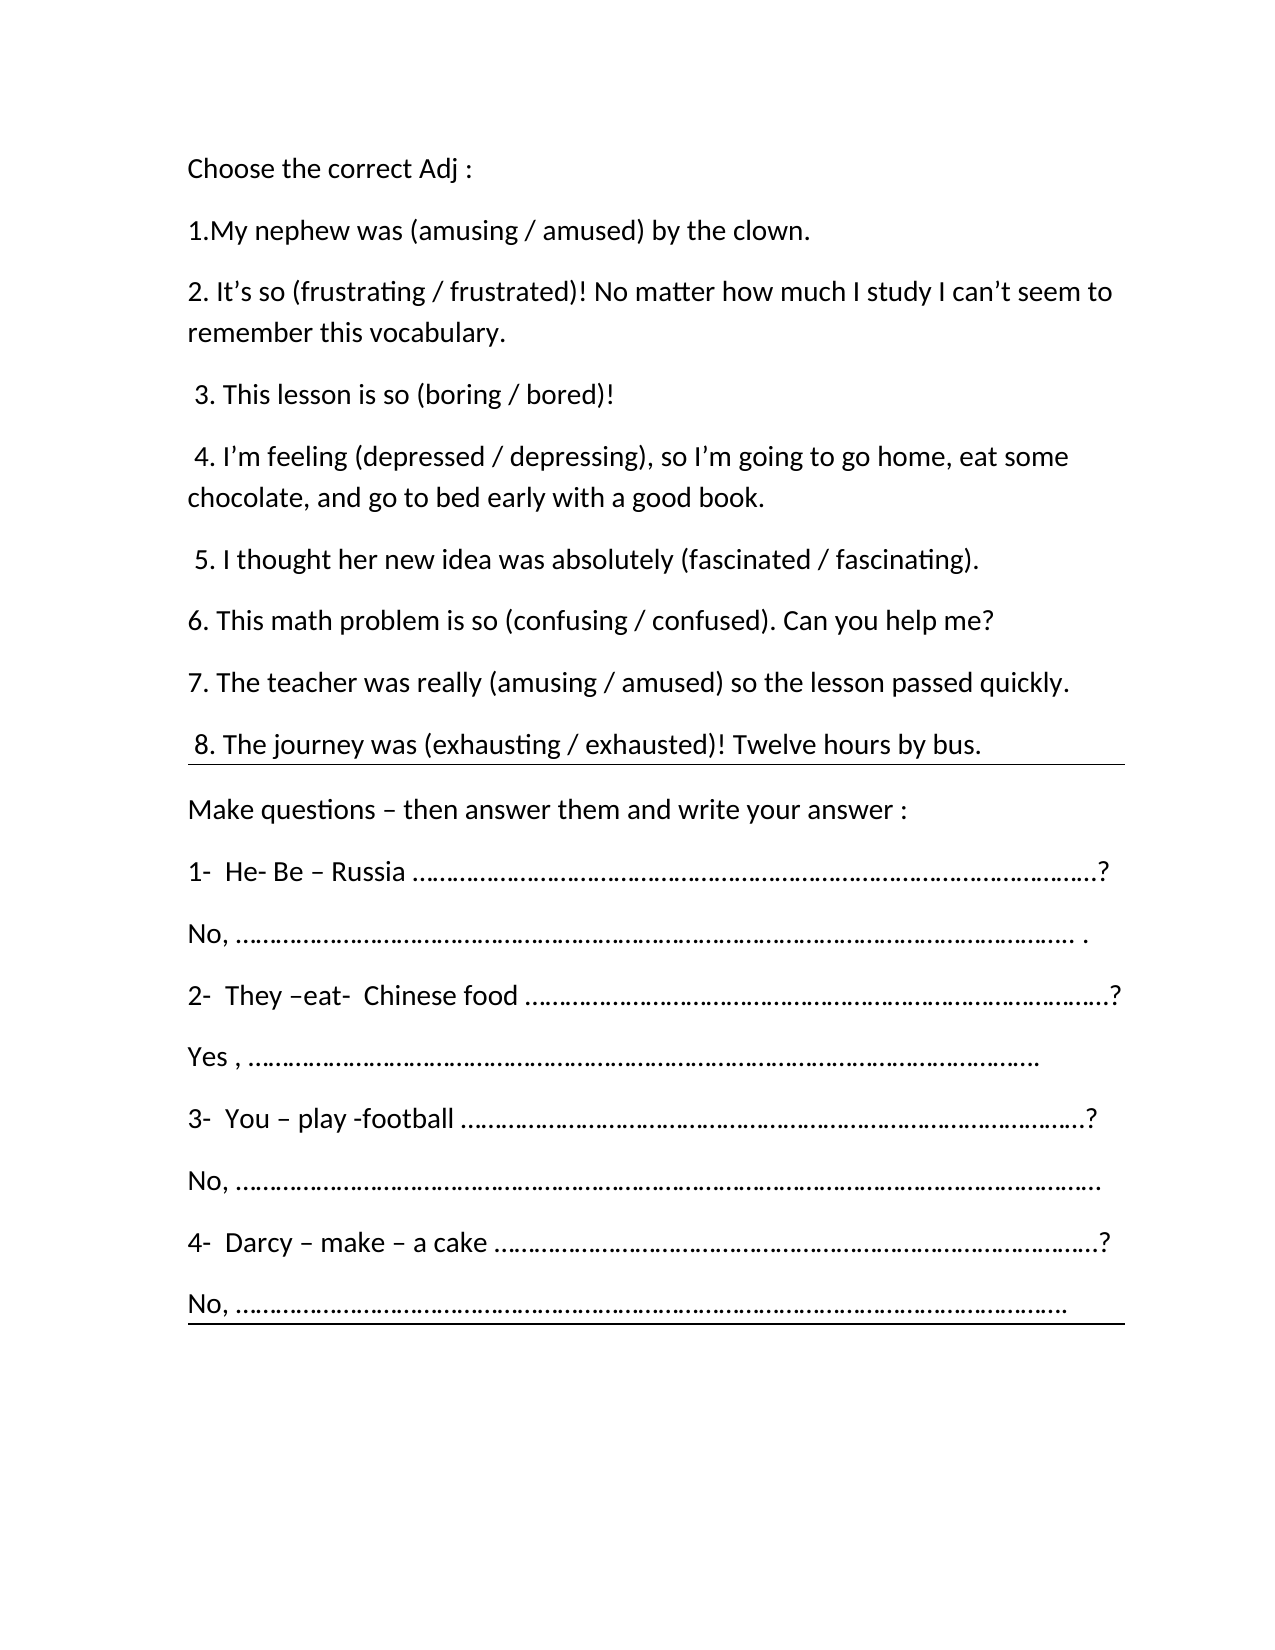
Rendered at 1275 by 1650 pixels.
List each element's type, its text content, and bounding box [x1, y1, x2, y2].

text Make questions – then answer them and write your answer : [187, 791, 1125, 827]
list Darcy – make – a cake ………………………………………………………………………………? [187, 1224, 1125, 1259]
text 7. The teacher was really (amusing / amused) so the lesson passed quickly. [187, 664, 1125, 700]
text 4. I’m feeling (depressed / depressing), so I’m going to go home, eat some chocolate, and go to bed early with a good book. [187, 438, 1125, 514]
text 2. It’s so (frustrating / frustrated)! No matter how much I study I can’t seem to remember this vocabulary. [187, 273, 1125, 350]
list You – play -football …………………………………………………………………………………? [187, 1100, 1125, 1136]
text 3. This lesson is so (boring / bored)! [187, 376, 1125, 412]
text 1.My nephew was (amusing / amused) by the clown. [187, 212, 1125, 247]
list He- Be – Russia …………………………………………………………………………………………? [187, 853, 1125, 889]
text Yes , ………………………………………………………………………………………………………. [187, 1038, 1125, 1074]
text 8. The journey was (exhausting / exhausted)! Twelve hours by bus. [187, 726, 1125, 765]
list They –eat- Chinese food ……………………………………………………………………………? [187, 977, 1125, 1012]
text No, ………………………………………………………………………………………………………………… [187, 1162, 1125, 1198]
text No, …………………………………………………………………………………………………………….. . [187, 915, 1125, 951]
text 5. I thought her new idea was absolutely (fascinated / fascinating). [187, 541, 1125, 576]
text No, ……………………………………………………………………………………………………………. [187, 1286, 1125, 1325]
text 6. This math problem is so (confusing / confused). Can you help me? [187, 602, 1125, 638]
text Choose the correct Adj : [187, 150, 1125, 186]
